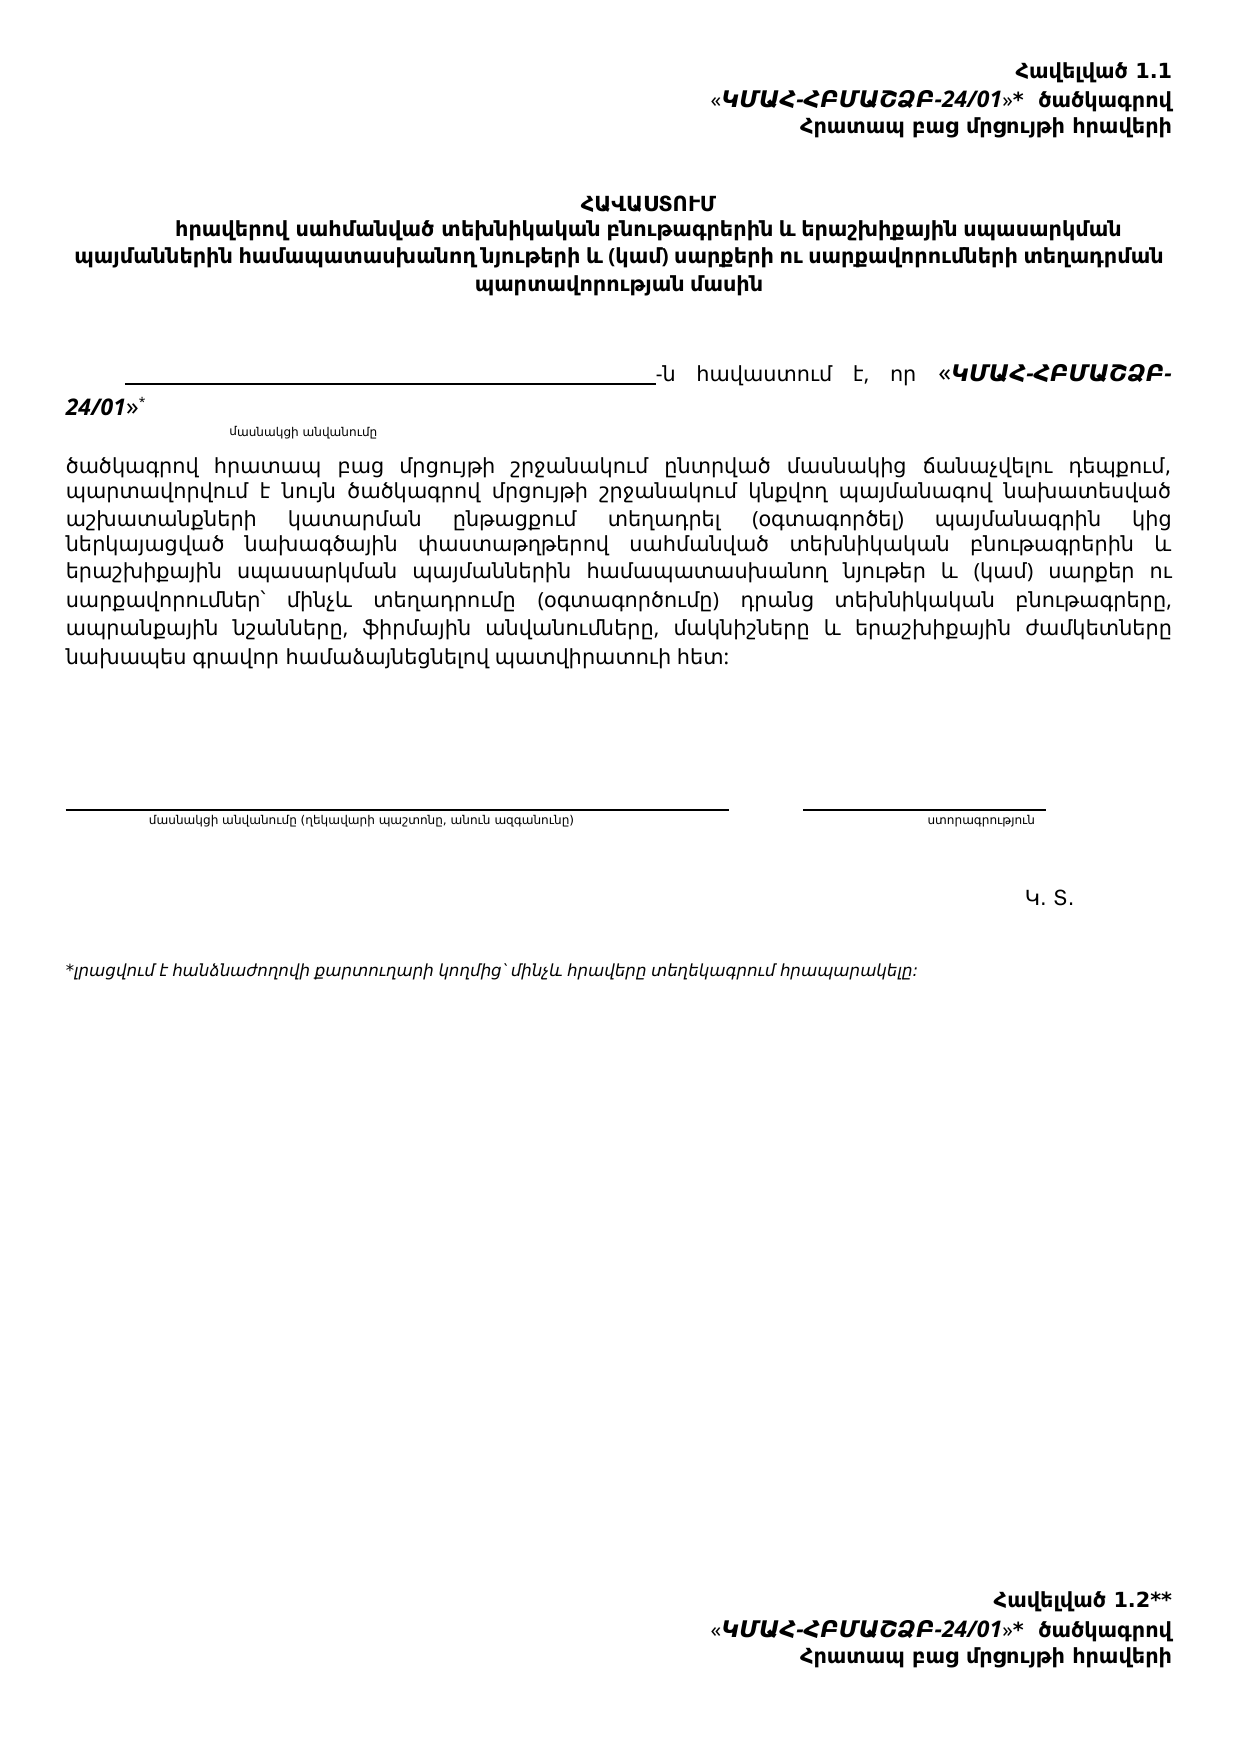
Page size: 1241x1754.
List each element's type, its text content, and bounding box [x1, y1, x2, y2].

subtitle հրավերով սահմանված տեխնիկական բնութագրերին և երաշխիքային սպասարկման պայմաններին համապատասխանող նյութերի և (կամ) սարքերի ու սարքավորումների տեղադրման պարտավորության մասին [66, 217, 1172, 298]
text Հրատապ բաց մրցույթի հրավերի [66, 1644, 1172, 1668]
text «ԿՄԱՀ-ՀԲՄԱՇՁԲ-24/01»* ծածկագրով [66, 1612, 1172, 1644]
text -ն հավաստում է, որ «ԿՄԱՀ-ՀԲՄԱՇՁԲ-24/01»* [66, 354, 1172, 423]
text ծածկագրով հրատապ բաց մրցույթի շրջանակում ընտրված մասնակից ճանաչվելու դեպքում, պարտավորվում է նույն ծածկագրով մրցույթի շրջանակում կնքվող պայմանագով նախատեսված աշխատանքների կատարման ընթացքում տեղադրել (օգտագործել) պայմանագրին կից ներկայացված նախագծային փաստաթղթերով սահմանված տեխնիկական բնութագրերին և երաշխիքային սպասարկման պայմաններին համապատասխանող նյութեր և (կամ) սարքեր ու սարքավորումներ՝ մինչև տեղադրումը (օգտագործումը) դրանց տեխնիկական բնութագրերը, ապրանքային նշանները, ֆիրմային անվանումները, մակնիշները և երաշխիքային ժամկետները նախապես գրավոր համաձայնեցնելով պատվիրատուի հետ: [66, 451, 1172, 670]
text մասնակցի անվանումը (ղեկավարի պաշտոնը, անուն ազգանունը) ստորագրություն [66, 813, 1172, 837]
subtitle Հավելված 1.2** [66, 1588, 1172, 1612]
text «ԿՄԱՀ-ՀԲՄԱՇՁԲ-24/01»* ծածկագրով [66, 83, 1172, 114]
subtitle ՀԱՎԱՍՏՈՒՄ [66, 192, 1172, 217]
text *լրացվում է հանձնաժողովի քարտուղարի կողմից` մինչև հրավերը տեղեկագրում հրապարակելը: [66, 959, 1172, 981]
text Կ. Տ. [66, 886, 1172, 910]
subtitle Հավելված 1.1 [66, 59, 1172, 83]
text մասնակցի անվանումը [66, 423, 1172, 451]
text Հրատապ բաց մրցույթի հրավերի [66, 114, 1172, 139]
